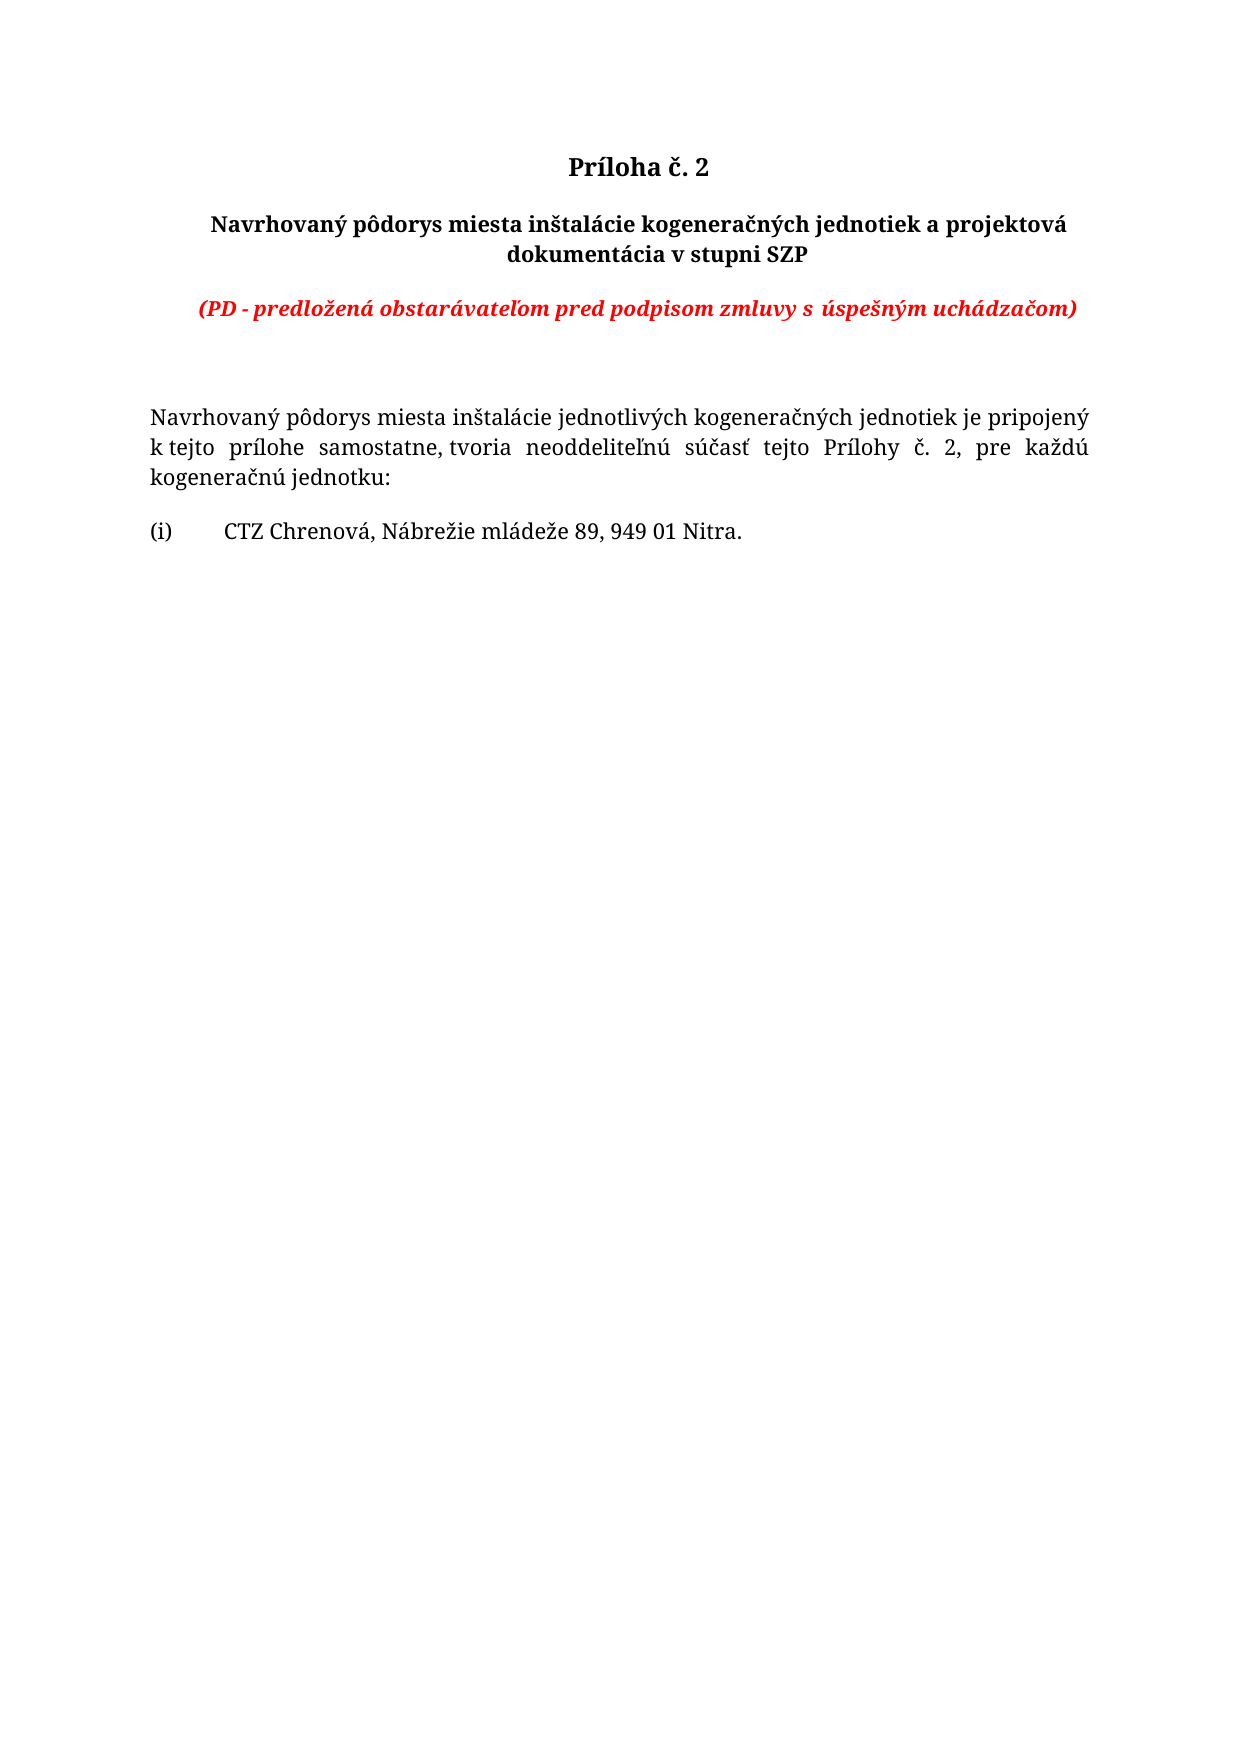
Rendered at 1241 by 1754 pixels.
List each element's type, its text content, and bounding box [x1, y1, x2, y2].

text Príloha č. 2 [187, 150, 1090, 184]
text (PD - predložená obstarávateľom pred podpisom zmluvy s úspešným uchádzačom) [187, 294, 1090, 322]
text Navrhovaný pôdorys miesta inštalácie kogeneračných jednotiek a projektová dokumentácia v stupni SZP [187, 209, 1090, 269]
text (i) CTZ Chrenová, Nábrežie mládeže 89, 949 01 Nitra. [150, 516, 1090, 546]
text Navrhovaný pôdorys miesta inštalácie jednotlivých kogeneračných jednotiek je pripojený k tejto prílohe samostatne, tvoria neoddeliteľnú súčasť tejto Prílohy č. 2, pre každú kogeneračnú jednotku: [150, 402, 1090, 491]
